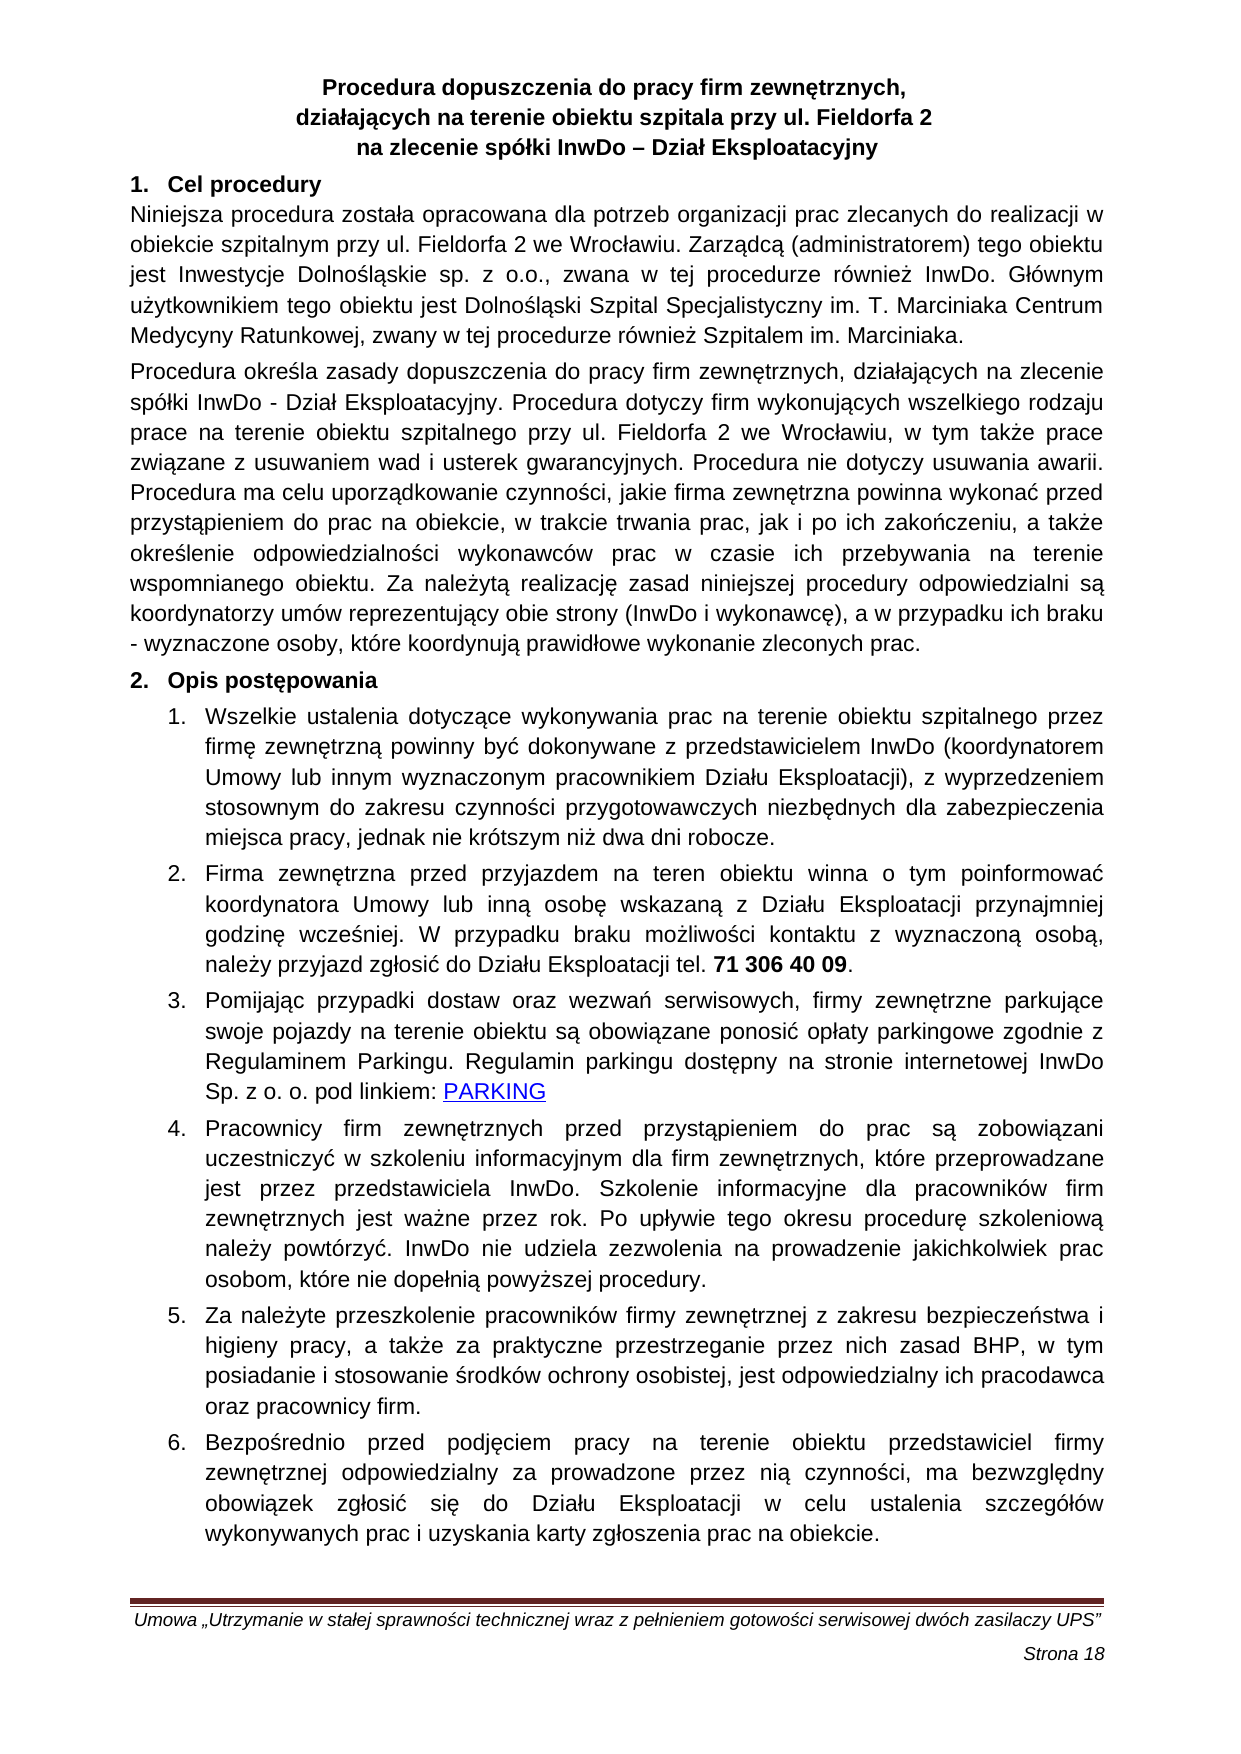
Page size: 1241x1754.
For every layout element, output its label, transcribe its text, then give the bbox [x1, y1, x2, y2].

list Pomijając przypadki dostaw oraz wezwań serwisowych, firmy zewnętrzne parkujące swoje pojazdy na terenie obiektu są obowiązane ponosić opłaty parkingowe zgodnie z Regulaminem Parkingu. Regulamin parkingu dostępny na stronie internetowej InwDo Sp. z o. o. pod linkiem: PARKING [167, 987, 1104, 1104]
list Za należyte przeszkolenie pracowników firmy zewnętrznej z zakresu bezpieczeństwa i higieny pracy, a także za praktyczne przestrzeganie przez nich zasad BHP, w tym posiadanie i stosowanie środków ochrony osobistej, jest odpowiedzialny ich pracodawca oraz pracownicy firm. [167, 1302, 1104, 1419]
list Firma zewnętrzna przed przyjazdem na teren obiektu winna o tym poinformować koordynatora Umowy lub inną osobę wskazaną z Działu Eksploatacji przynajmniej godzinę wcześniej. W przypadku braku możliwości kontaktu z wyznaczoną osobą, należy przyjazd zgłosić do Działu Eksploatacji tel. 71 306 40 09. [167, 860, 1104, 977]
text Niniejsza procedura została opracowana dla potrzeb organizacji prac zlecanych do realizacji w obiekcie szpitalnym przy ul. Fieldorfa 2 we Wrocławiu. Zarządcą (administratorem) tego obiektu jest Inwestycje Dolnośląskie sp. z o.o., zwana w tej procedurze również InwDo. Głównym użytkownikiem tego obiektu jest Dolnośląski Szpital Specjalistyczny im. T. Marciniaka Centrum Medycyny Ratunkowej, zwany w tej procedurze również Szpitalem im. Marciniaka. [130, 201, 1104, 348]
list Wszelkie ustalenia dotyczące wykonywania prac na terenie obiektu szpitalnego przez firmę zewnętrzną powinny być dokonywane z przedstawicielem InwDo (koordynatorem Umowy lub innym wyznaczonym pracownikiem Działu Eksploatacji), z wyprzedzeniem stosownym do zakresu czynności przygotowawczych niezbędnych dla zabezpieczenia miejsca pracy, jednak nie krótszym niż dwa dni robocze. [167, 703, 1104, 850]
list Bezpośrednio przed podjęciem pracy na terenie obiektu przedstawiciel firmy zewnętrznej odpowiedzialny za prowadzone przez nią czynności, ma bezwzględny obowiązek zgłosić się do Działu Eksploatacji w celu ustalenia szczegółów wykonywanych prac i uzyskania karty zgłoszenia prac na obiekcie. [167, 1429, 1104, 1546]
text Procedura określa zasady dopuszczenia do pracy firm zewnętrznych, działających na zlecenie spółki InwDo - Dział Eksploatacyjny. Procedura dotyczy firm wykonujących wszelkiego rodzaju prace na terenie obiektu szpitalnego przy ul. Fieldorfa 2 we Wrocławiu, w tym także prace związane z usuwaniem wad i usterek gwarancyjnych. Procedura nie dotyczy usuwania awarii. Procedura ma celu uporządkowanie czynności, jakie firma zewnętrzna powinna wykonać przed przystąpieniem do prac na obiekcie, w trakcie trwania prac, jak i po ich zakończeniu, a także określenie odpowiedzialności wykonawców prac w czasie ich przebywania na terenie wspomnianego obiektu. Za należytą realizację zasad niniejszej procedury odpowiedzialni są koordynatorzy umów reprezentujący obie strony (InwDo i wykonawcę), a w przypadku ich braku - wyznaczone osoby, które koordynują prawidłowe wykonanie zleconych prac. [130, 358, 1104, 656]
list Cel procedury [130, 171, 1104, 197]
list Pracownicy firm zewnętrznych przed przystąpieniem do prac są zobowiązani uczestniczyć w szkoleniu informacyjnym dla firm zewnętrznych, które przeprowadzane jest przez przedstawiciela InwDo. Szkolenie informacyjne dla pracowników firm zewnętrznych jest ważne przez rok. Po upływie tego okresu procedurę szkoleniową należy powtórzyć. InwDo nie udziela zezwolenia na prowadzenie jakichkolwiek prac osobom, które nie dopełnią powyższej procedury. [167, 1114, 1104, 1292]
list Opis postępowania [130, 667, 1104, 693]
text Procedura dopuszczenia do pracy firm zewnętrznych, działających na terenie obiektu szpitala przy ul. Fieldorfa 2 na zlecenie spółki InwDo – Dział Eksploatacyjny [130, 74, 1104, 161]
